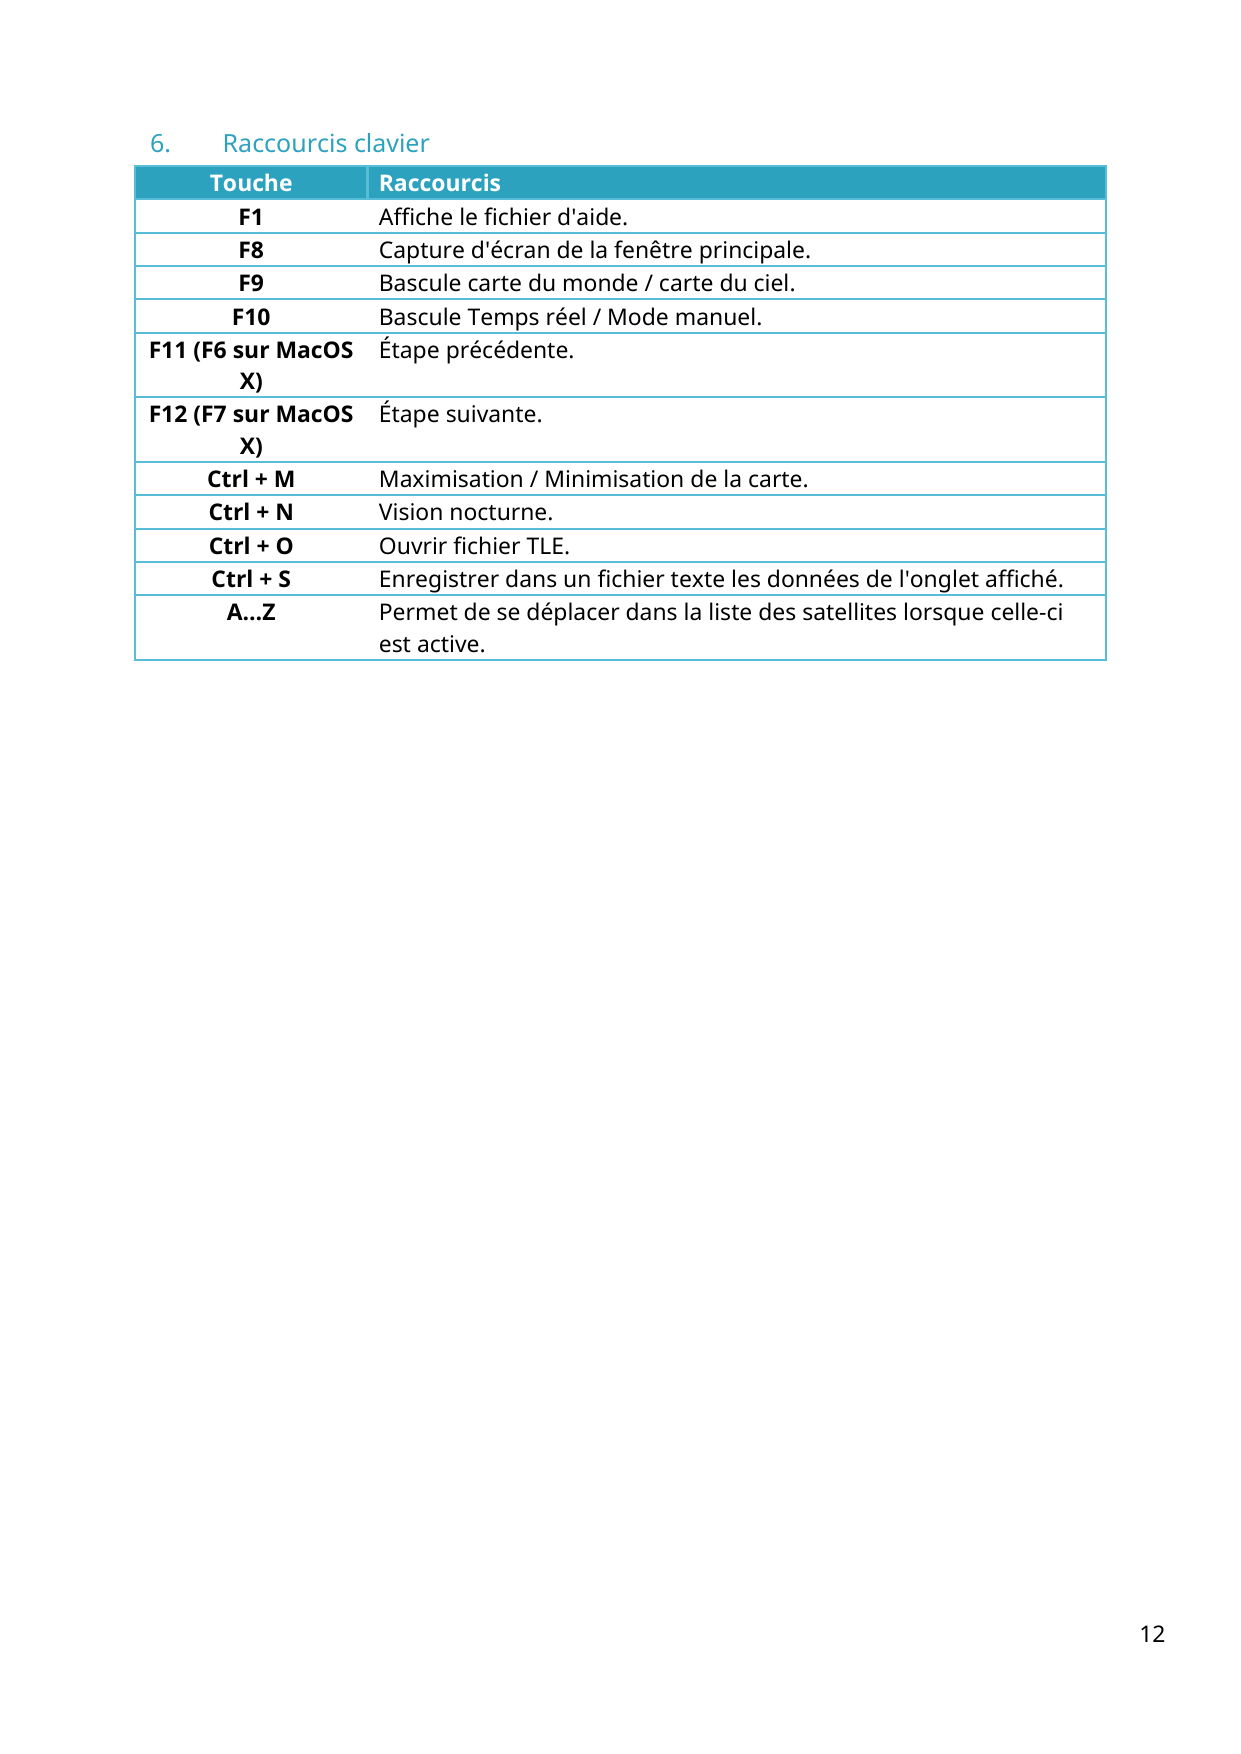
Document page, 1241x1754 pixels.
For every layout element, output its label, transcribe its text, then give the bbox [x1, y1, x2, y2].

table_cell Ouvrir fichier TLE. [368, 530, 1105, 561]
table_cell Maximisation / Minimisation de la carte. [368, 463, 1105, 494]
table_cell Permet de se déplacer dans la liste des satellites lorsque celle-ci est active. [368, 596, 1105, 659]
table_cell Enregistrer dans un fichier texte les données de l'onglet affiché. [368, 563, 1105, 594]
table_cell Ctrl + S [136, 563, 367, 594]
table_cell A…Z [136, 596, 367, 659]
table_cell Affiche le fichier d'aide. [368, 200, 1105, 232]
subtitle Raccourcis clavier [150, 126, 1165, 160]
table_cell Capture d'écran de la fenêtre principale. [368, 234, 1105, 265]
table_cell F11 (F6 sur MacOS X) [136, 334, 367, 396]
table_cell Ctrl + O [136, 530, 367, 561]
table_cell Étape suivante. [368, 398, 1105, 461]
table_header Raccourcis [369, 167, 1105, 198]
table_cell Bascule Temps réel / Mode manuel. [368, 300, 1105, 332]
table_cell Étape précédente. [368, 334, 1105, 396]
table_cell Bascule carte du monde / carte du ciel. [368, 267, 1105, 298]
table_cell F8 [136, 234, 367, 265]
table_cell F10 [136, 300, 367, 332]
table_cell Ctrl + M [136, 463, 367, 494]
table_cell F9 [136, 267, 367, 298]
table_cell F1 [136, 200, 367, 232]
table_cell Vision nocturne. [368, 496, 1105, 527]
table_header Touche [136, 167, 366, 198]
table_cell F12 (F7 sur MacOS X) [136, 398, 367, 461]
table_cell Ctrl + N [136, 496, 367, 527]
